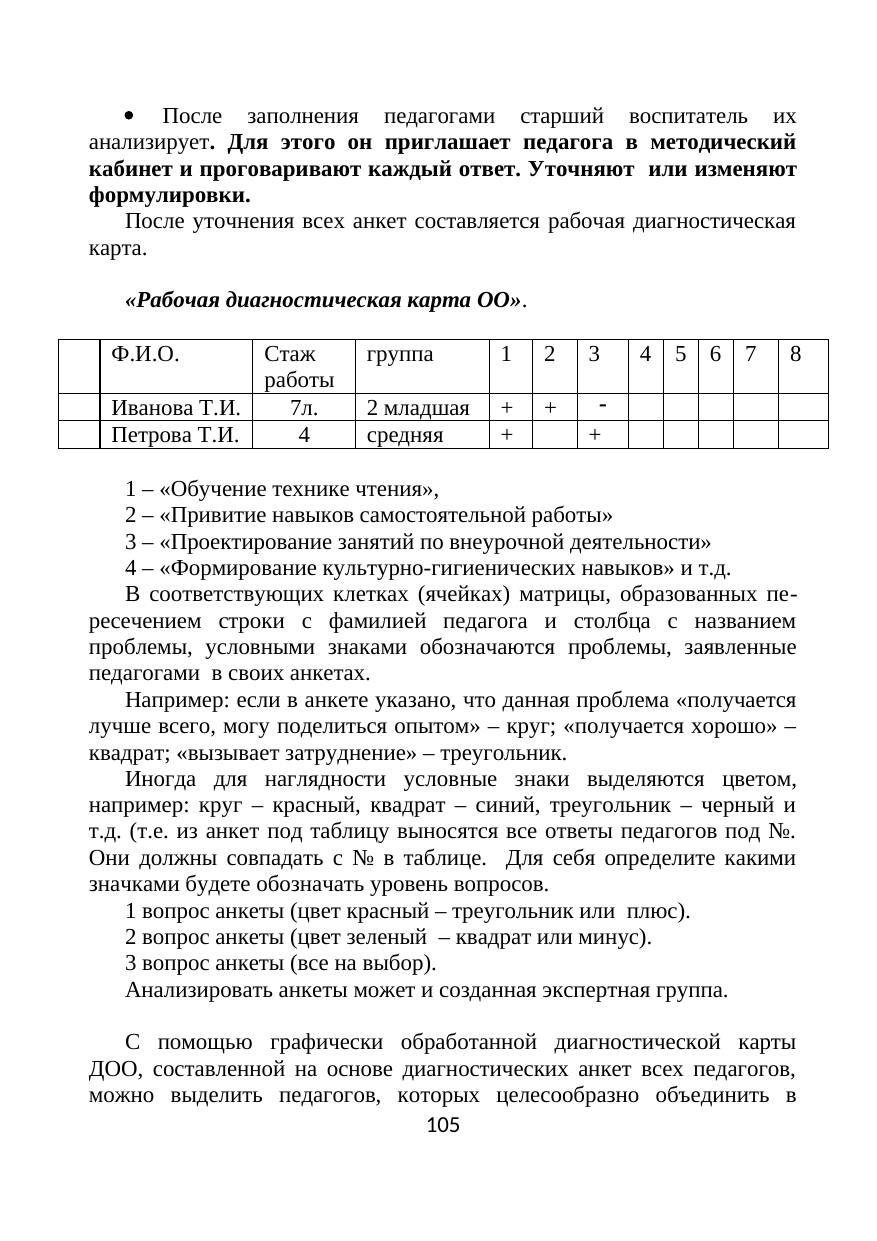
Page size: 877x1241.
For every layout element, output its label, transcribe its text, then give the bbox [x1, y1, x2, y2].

table_cell [779, 421, 828, 448]
table_cell + [533, 394, 577, 420]
text Например: если в анкете указано, что данная проблема «получается лучше всего, могу поделиться опытом» – круг; «получается хорошо» – квадрат; «вызывает затруднение» – треугольник. [89, 686, 797, 765]
table_cell [578, 394, 628, 420]
table_header 4 [629, 340, 663, 393]
text Анализировать анкеты может и созданная экспертная группа. [89, 976, 797, 1002]
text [89, 1028, 797, 1107]
table_cell [699, 394, 733, 420]
table_cell [664, 394, 698, 420]
table_cell средняя [356, 421, 489, 448]
table_cell 7л. [253, 394, 355, 420]
list После заполнения педагогами старший воспитатель их анализирует. Для этого он приглашает педагога в методический кабинет и проговаривают каждый ответ. Уточняют или изменяют формулировки. [89, 102, 797, 207]
table_cell [59, 394, 99, 420]
text «Рабочая диагностическая карта ОО». [89, 286, 797, 313]
table_header 1 [490, 340, 532, 393]
table_cell [699, 421, 733, 448]
table_cell [59, 421, 99, 448]
text 3 – «Проектирование занятий по внеурочной деятельности» [89, 528, 797, 554]
text Иногда для наглядности условные знаки выделяются цветом, например: круг – красный, квадрат – синий, треугольник – черный и т.д. (т.е. из анкет под таблицу выносятся все ответы педагогов под №. Они должны совпадать с № в таблице. Для себя определите какими значками будете обозначать уровень вопросов. [89, 765, 797, 897]
table_cell Петрова Т.И. [101, 421, 252, 448]
table_cell 2 младшая [356, 394, 489, 420]
table_cell [629, 421, 663, 448]
table_cell [734, 394, 778, 420]
table_cell + [490, 394, 532, 420]
list После уточнения всех анкет составляется рабочая диагностическая карта. [89, 207, 797, 260]
table_header 2 [533, 340, 577, 393]
table_cell 4 [253, 421, 355, 448]
table_cell + [490, 421, 532, 448]
table_cell [629, 394, 663, 420]
table_cell Иванова Т.И. [101, 394, 252, 420]
table_header 5 [664, 340, 698, 393]
table_cell [664, 421, 698, 448]
table_header 3 [578, 340, 628, 393]
text 1 – «Обучение технике чтения», [89, 475, 797, 501]
text 1 вопрос анкеты (цвет красный – треугольник или плюс). [89, 897, 797, 923]
table_header 8 [779, 340, 828, 393]
table_cell [533, 421, 577, 448]
table_header 7 [734, 340, 778, 393]
text 2 – «Привитие навыков самостоятельной работы» [89, 501, 797, 528]
table_header [59, 340, 99, 393]
table_header группа [356, 340, 489, 393]
text В соответствующих клетках (ячейках) матрицы, образованных пересечением строки с фамилией педагога и столбца с названием проблемы, условными знаками обозначаются проблемы, заявленные педагогами в своих анкетах. [89, 580, 797, 686]
table_cell [734, 421, 778, 448]
table_header Стаж работы [253, 340, 355, 393]
table_header Ф.И.О. [101, 340, 252, 393]
table_cell + [578, 421, 628, 448]
text 3 вопрос анкеты (все на выбор). [89, 949, 797, 976]
table_cell [779, 394, 828, 420]
table_header 6 [699, 340, 733, 393]
text 4 – «Формирование культурно-гигиенических навыков» и т.д. [89, 554, 797, 580]
text 2 вопрос анкеты (цвет зеленый – квадрат или минус). [89, 923, 797, 949]
